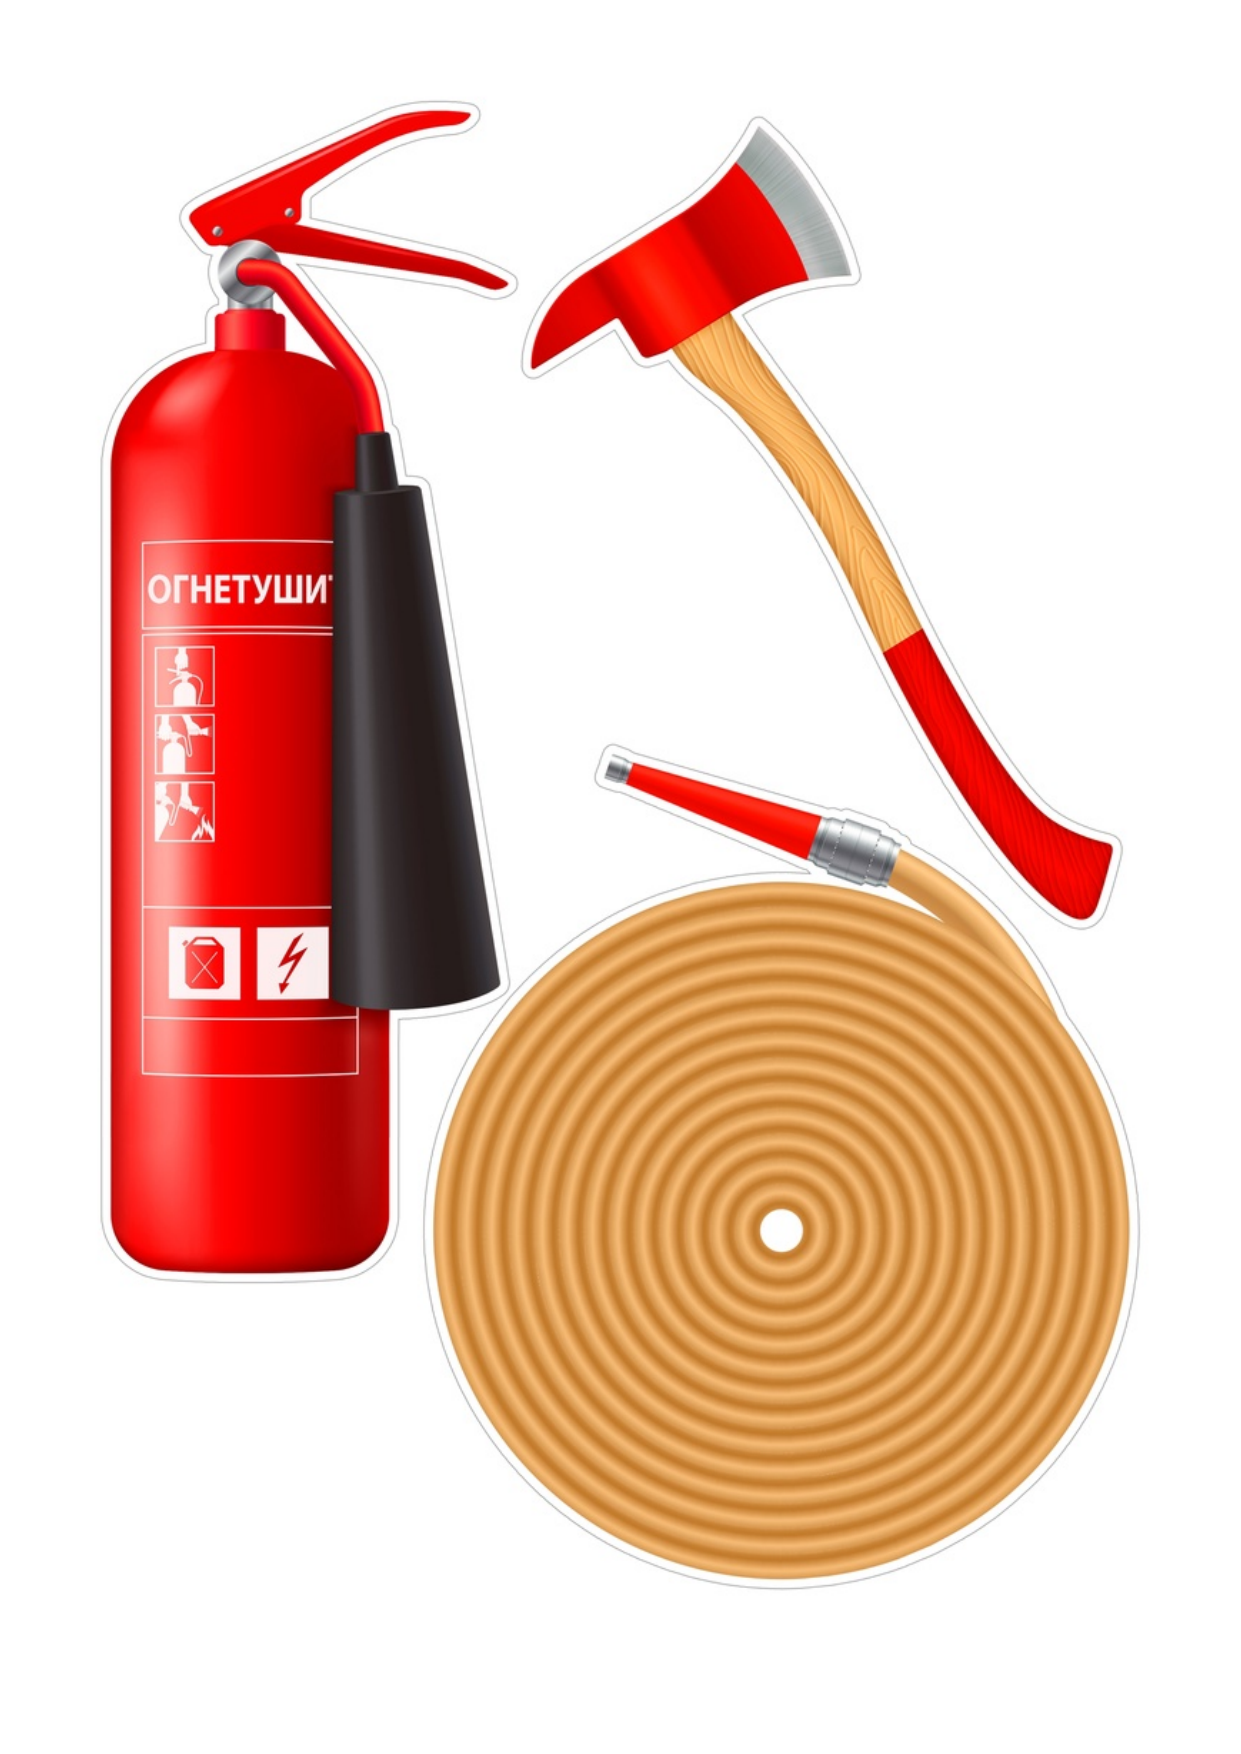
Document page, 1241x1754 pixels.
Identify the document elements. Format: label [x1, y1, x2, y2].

picture [75, 75, 1166, 1618]
